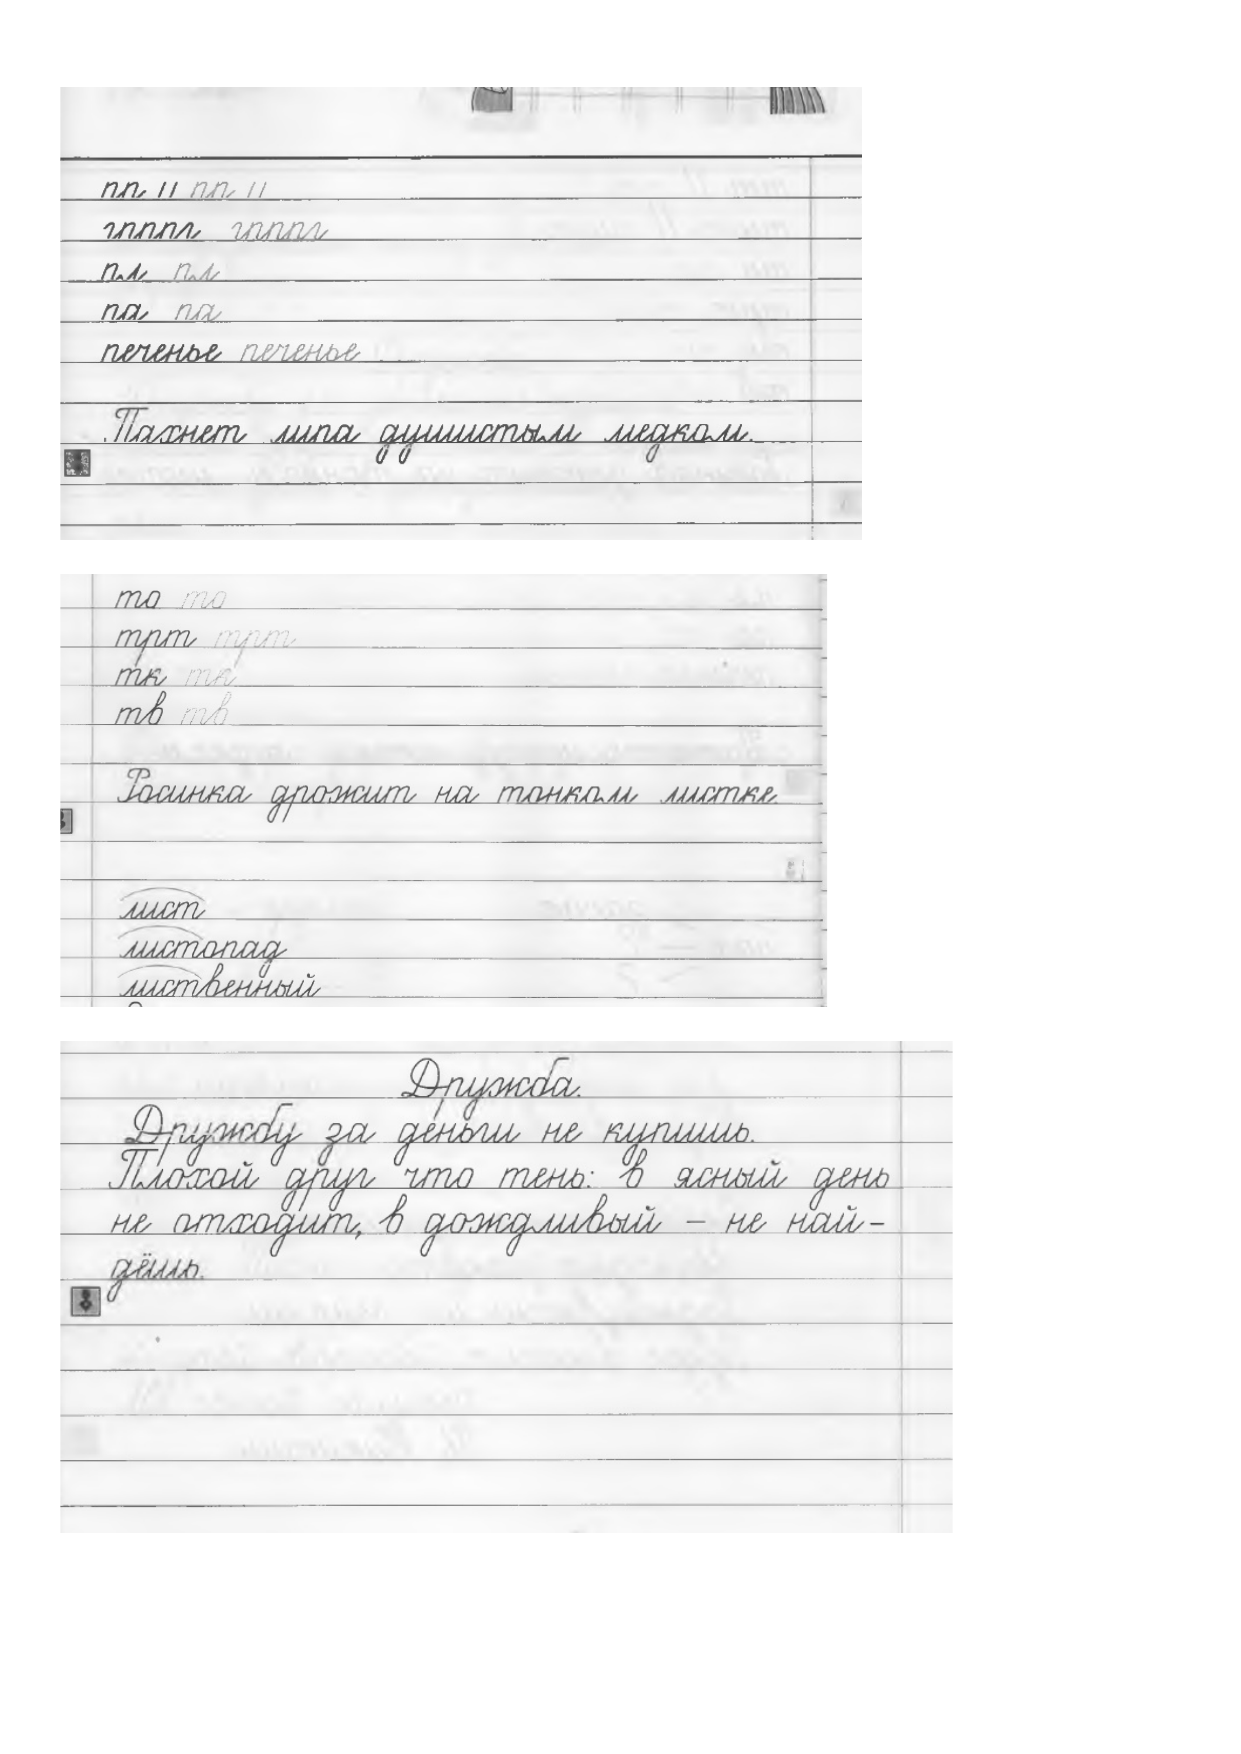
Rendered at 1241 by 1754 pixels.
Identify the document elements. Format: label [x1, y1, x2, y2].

picture [60, 87, 862, 540]
picture [60, 1041, 953, 1533]
picture [60, 574, 828, 1007]
